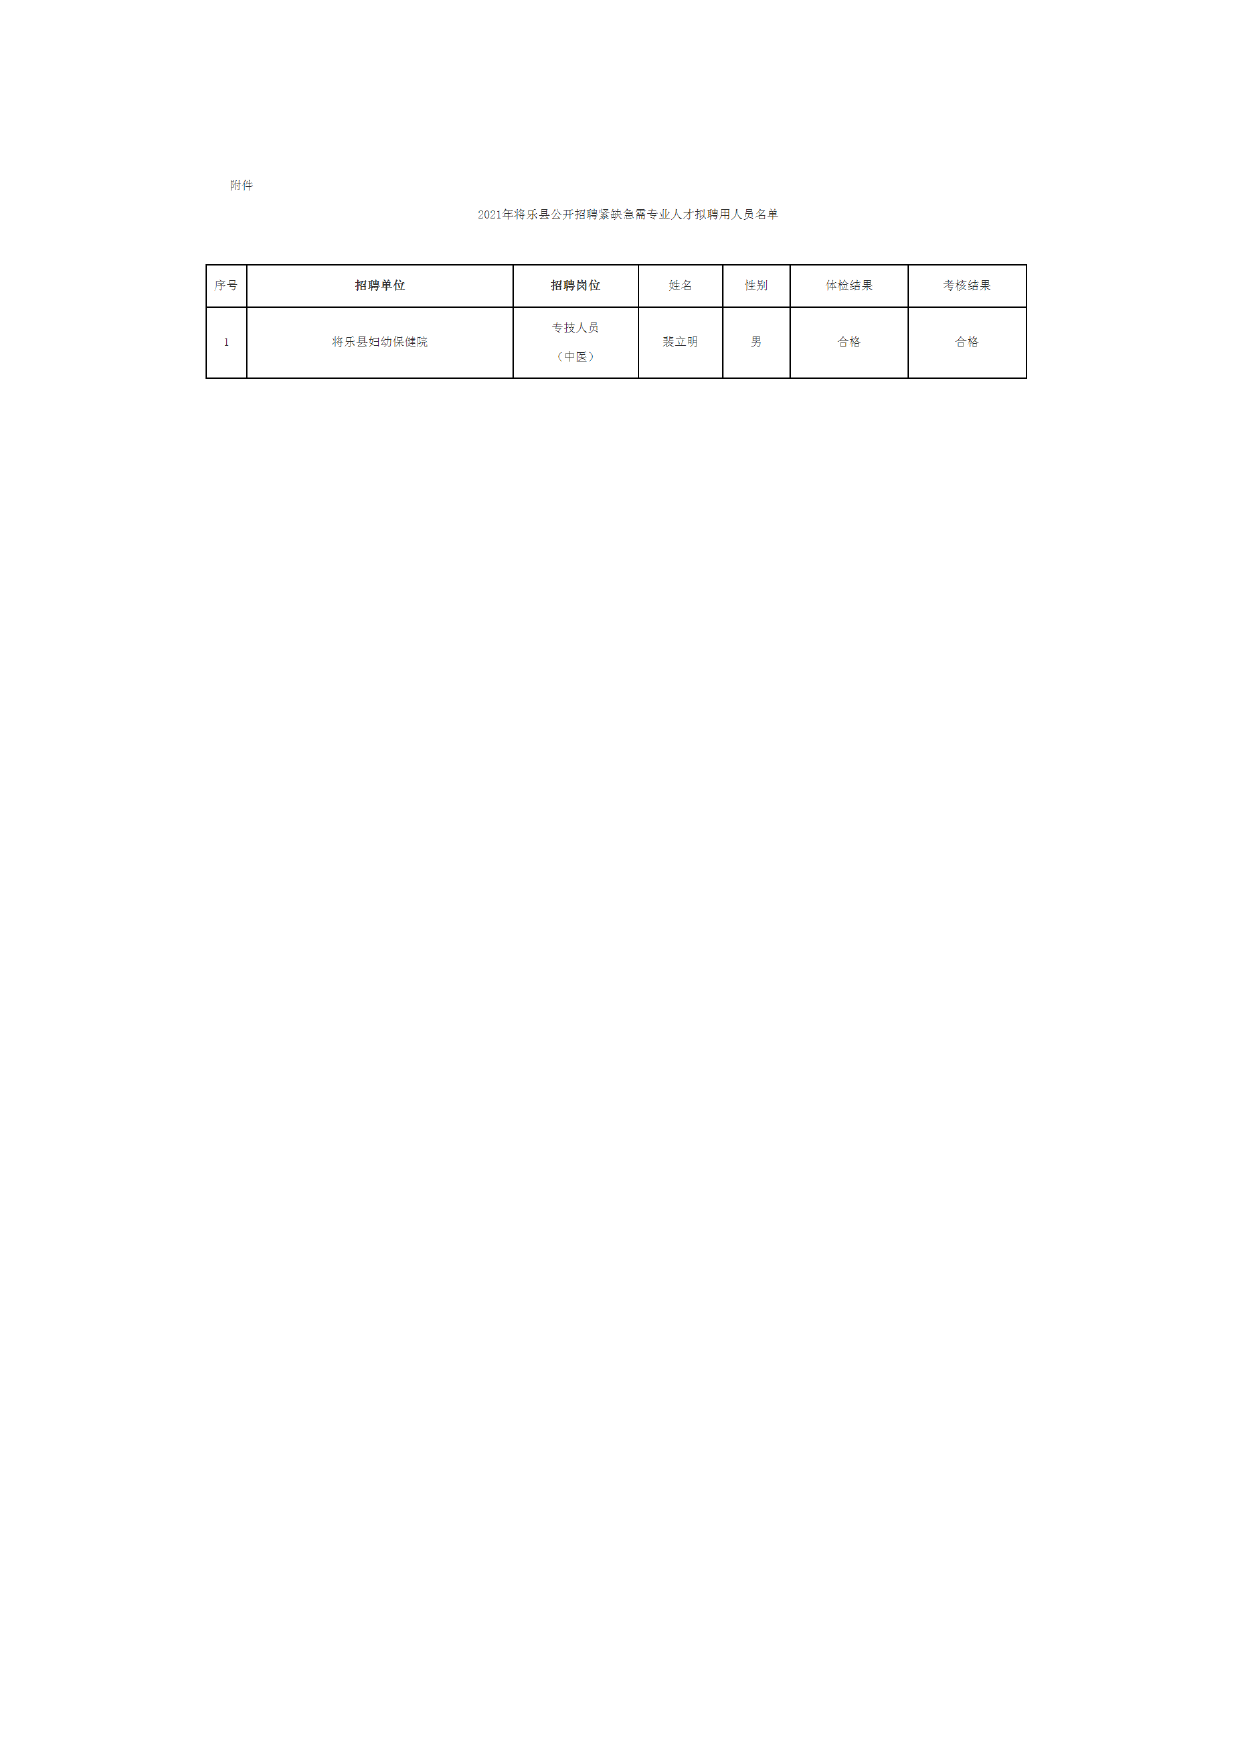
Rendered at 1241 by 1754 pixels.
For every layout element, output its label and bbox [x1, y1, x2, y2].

picture [187, 162, 1051, 394]
